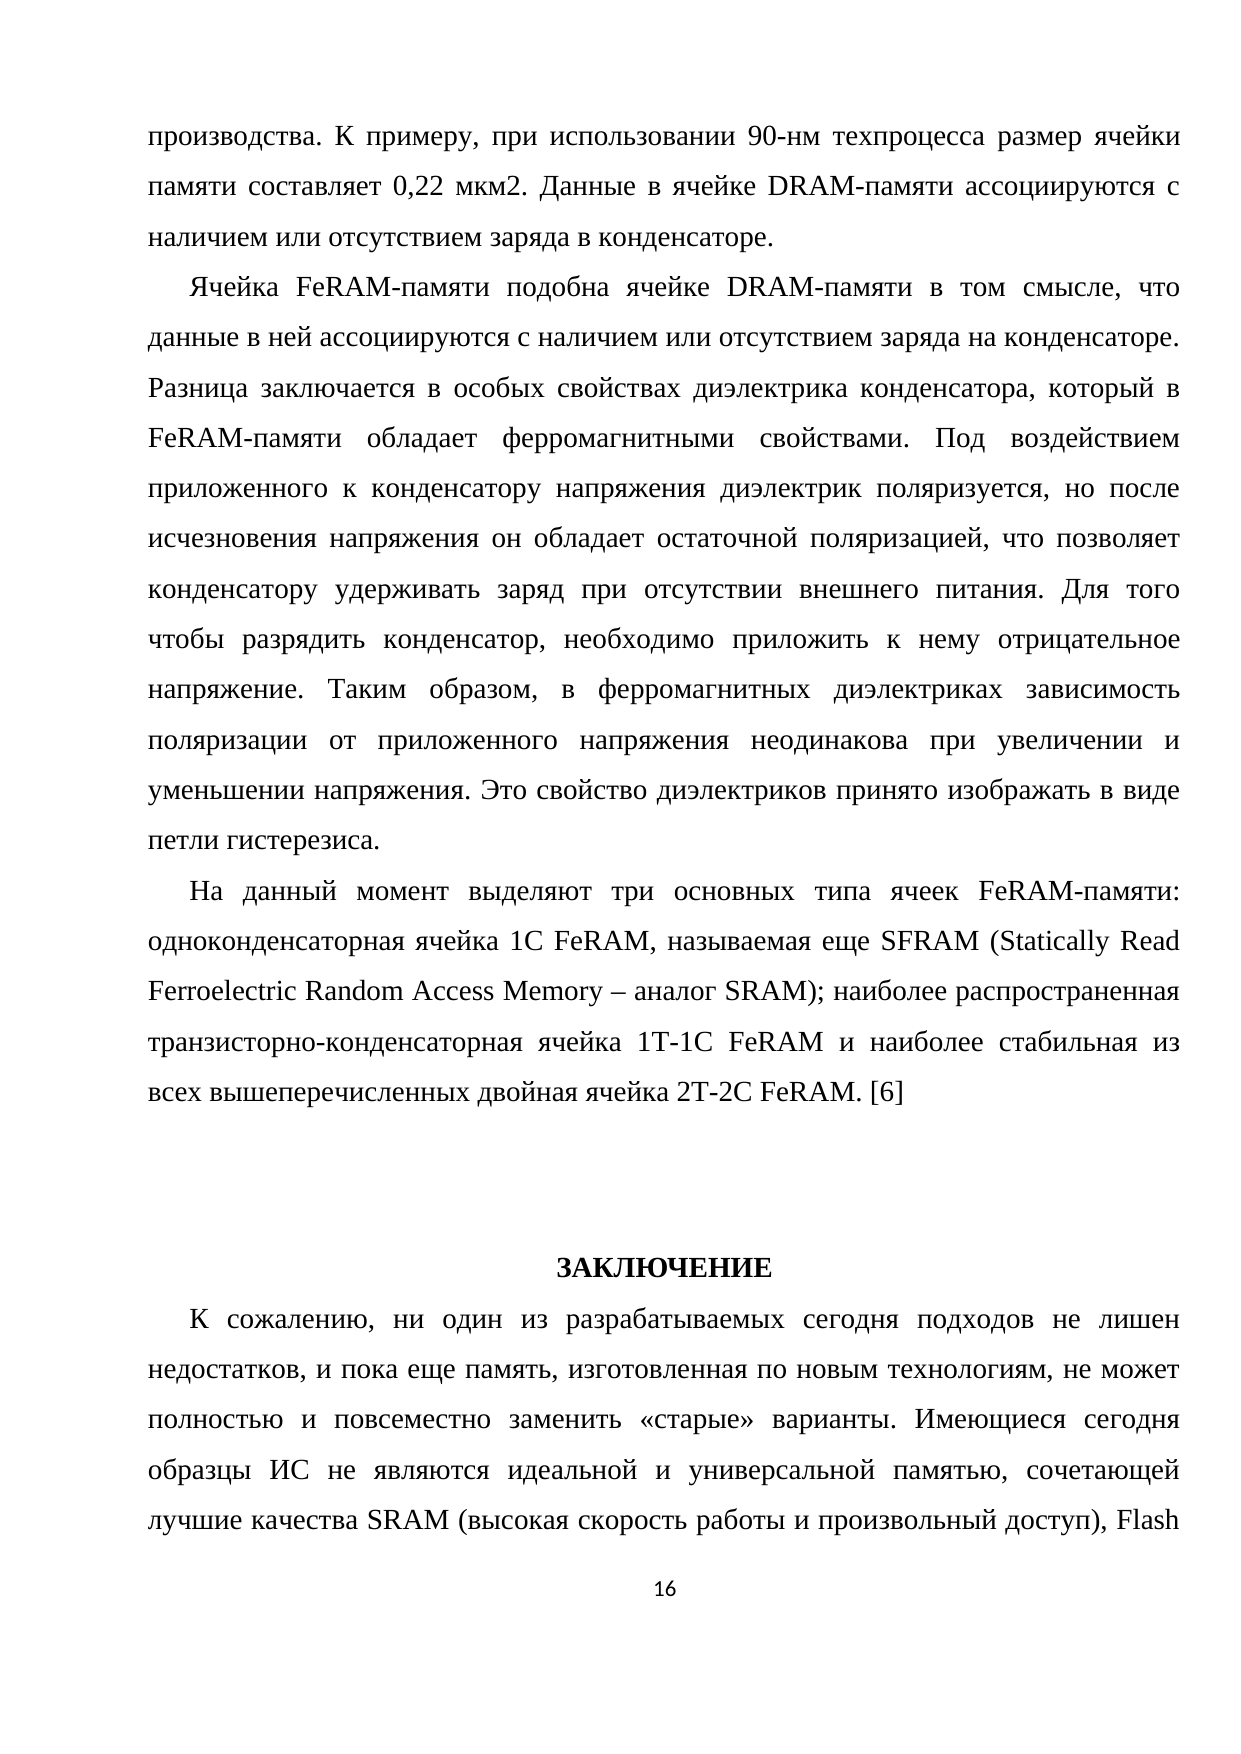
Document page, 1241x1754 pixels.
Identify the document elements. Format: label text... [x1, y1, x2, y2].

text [148, 118, 1181, 252]
text Ячейка FeRAM-памяти подобна ячейке DRAM-памяти в том смысле, что данные в ней ассоциируются с наличием или отсутствием заряда на конденсаторе. Разница заключается в особых свойствах диэлектрика конденсатора, который в FeRAM-памяти обладает ферромагнитными свойствами. Под воздействием приложенного к конденсатору напряжения диэлектрик поляризуется, но после исчезновения напряжения он обладает остаточной поляризацией, что позволяет конденсатору удерживать заряд при отсутствии внешнего питания. Для того чтобы разрядить конденсатор, необходимо приложить к нему отрицательное напряжение. Таким образом, в ферромагнитных диэлектриках зависимость поляризации от приложенного напряжения неодинакова при увеличении и уменьшении напряжения. Это свойство диэлектриков принято изображать в виде петли гистерезиса. [148, 269, 1181, 856]
subtitle ЗАКЛЮЧЕНИЕ [148, 1250, 1181, 1283]
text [148, 1301, 1181, 1536]
text На данный момент выделяют три основных типа ячеек FeRAM-памяти: одноконденсаторная ячейка 1С FeRAM, называемая еще SFRAM (Statically Read Ferroelectric Random Access Memory – аналог SRAM); наиболее распространенная транзисторно-конденсаторная ячейка 1Т-1С FeRAM и наиболее стабильная из всех вышеперечисленных двойная ячейка 2T- FeRAM. [6] [148, 873, 1181, 1108]
